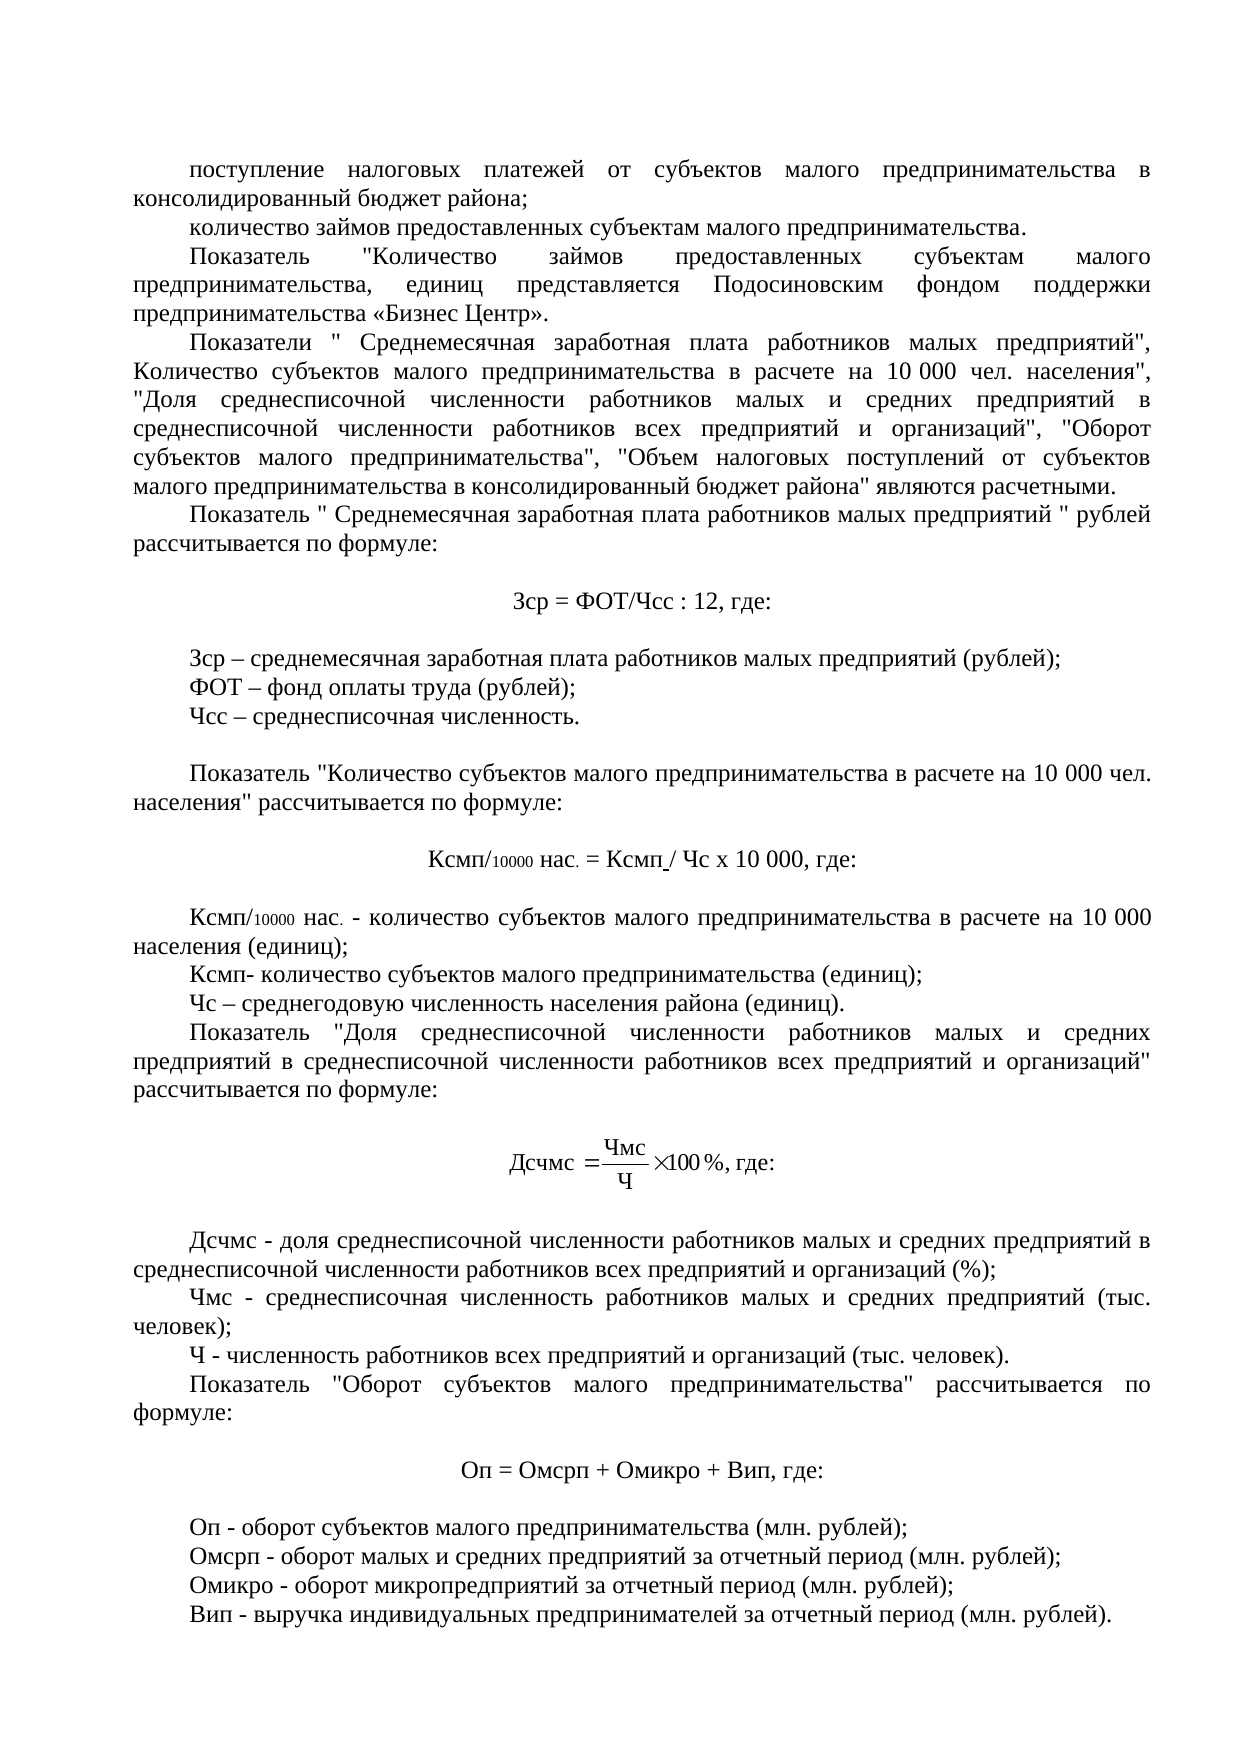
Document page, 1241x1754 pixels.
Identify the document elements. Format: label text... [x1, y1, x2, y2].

text Омсрп - оборот малых и средних предприятий за отчетный период (млн. рублей); [133, 1541, 1152, 1570]
text количество займов предоставленных субъектам малого предпринимательства. [133, 212, 1152, 241]
text Оп = Омсрп + Омикро + Вип, где: [133, 1455, 1152, 1484]
text Ксмп- количество субъектов малого предпринимательства (единиц); [133, 959, 1152, 988]
text Показатели " Среднемесячная заработная плата работников малых предприятий", Количество субъектов малого предпринимательства в расчете на 10 000 чел. населения", "Доля среднесписочной численности работников малых и средних предприятий в среднесписочной численности работников всех предприятий и организаций", "Оборот субъектов малого предпринимательства", "Объем налоговых поступлений от субъектов малого предпринимательства в консолидированный бюджет района" являются расчетными. [133, 327, 1152, 499]
text Показатель "Количество субъектов малого предпринимательства в расчете на 10 000 чел. населения" рассчитывается по формуле: [133, 758, 1152, 816]
text Зср = ФОТ/Чсс : 12, где: [133, 586, 1152, 614]
text Зср – среднемесячная заработная плата работников малых предприятий (рублей); [133, 643, 1152, 672]
text Вип - выручка индивидуальных предпринимателей за отчетный период (млн. рублей). [133, 1599, 1152, 1627]
text Показатель "Оборот субъектов малого предпринимательства" рассчитывается по формуле: [133, 1369, 1152, 1426]
text Показатель " Среднемесячная заработная плата работников малых предприятий " рублей рассчитывается по формуле: [133, 499, 1152, 557]
text ФОТ – фонд оплаты труда (рублей); [133, 672, 1152, 701]
text Показатель "Количество займов предоставленных субъектам малого предпринимательства, единиц представляется Подосиновским фондом поддержки предпринимательства «Бизнес Центр». [133, 241, 1152, 327]
text Ч - численность работников всех предприятий и организаций (тыс. человек). [133, 1340, 1152, 1369]
text Ксмп/10000 нас. - количество субъектов малого предпринимательства в расчете на 10 000 населения (единиц); [133, 902, 1152, 959]
text поступление налоговых платежей от субъектов малого предпринимательства в консолидированный бюджет района; [133, 154, 1152, 212]
text Чс – среднегодовую численность населения района (единиц). [133, 988, 1152, 1017]
text Показатель "Доля среднесписочной численности работников малых и средних предприятий в среднесписочной численности работников всех предприятий и организаций" рассчитывается по формуле: [133, 1017, 1152, 1103]
text Чсс – среднесписочная численность. [133, 701, 1152, 729]
text Омикро - оборот микропредприятий за отчетный период (млн. рублей); [133, 1570, 1152, 1599]
text Дсчмс - доля среднесписочной численности работников малых и средних предприятий в среднесписочной численности работников всех предприятий и организаций (%); [133, 1225, 1152, 1282]
text Оп - оборот субъектов малого предпринимательства (млн. рублей); [133, 1512, 1152, 1541]
text Чмс - среднесписочная численность работников малых и средних предприятий (тыс. человек); [133, 1282, 1152, 1340]
text Ксмп/10000 нас. = Ксмп / Чс х 10 000, где: [133, 844, 1152, 873]
